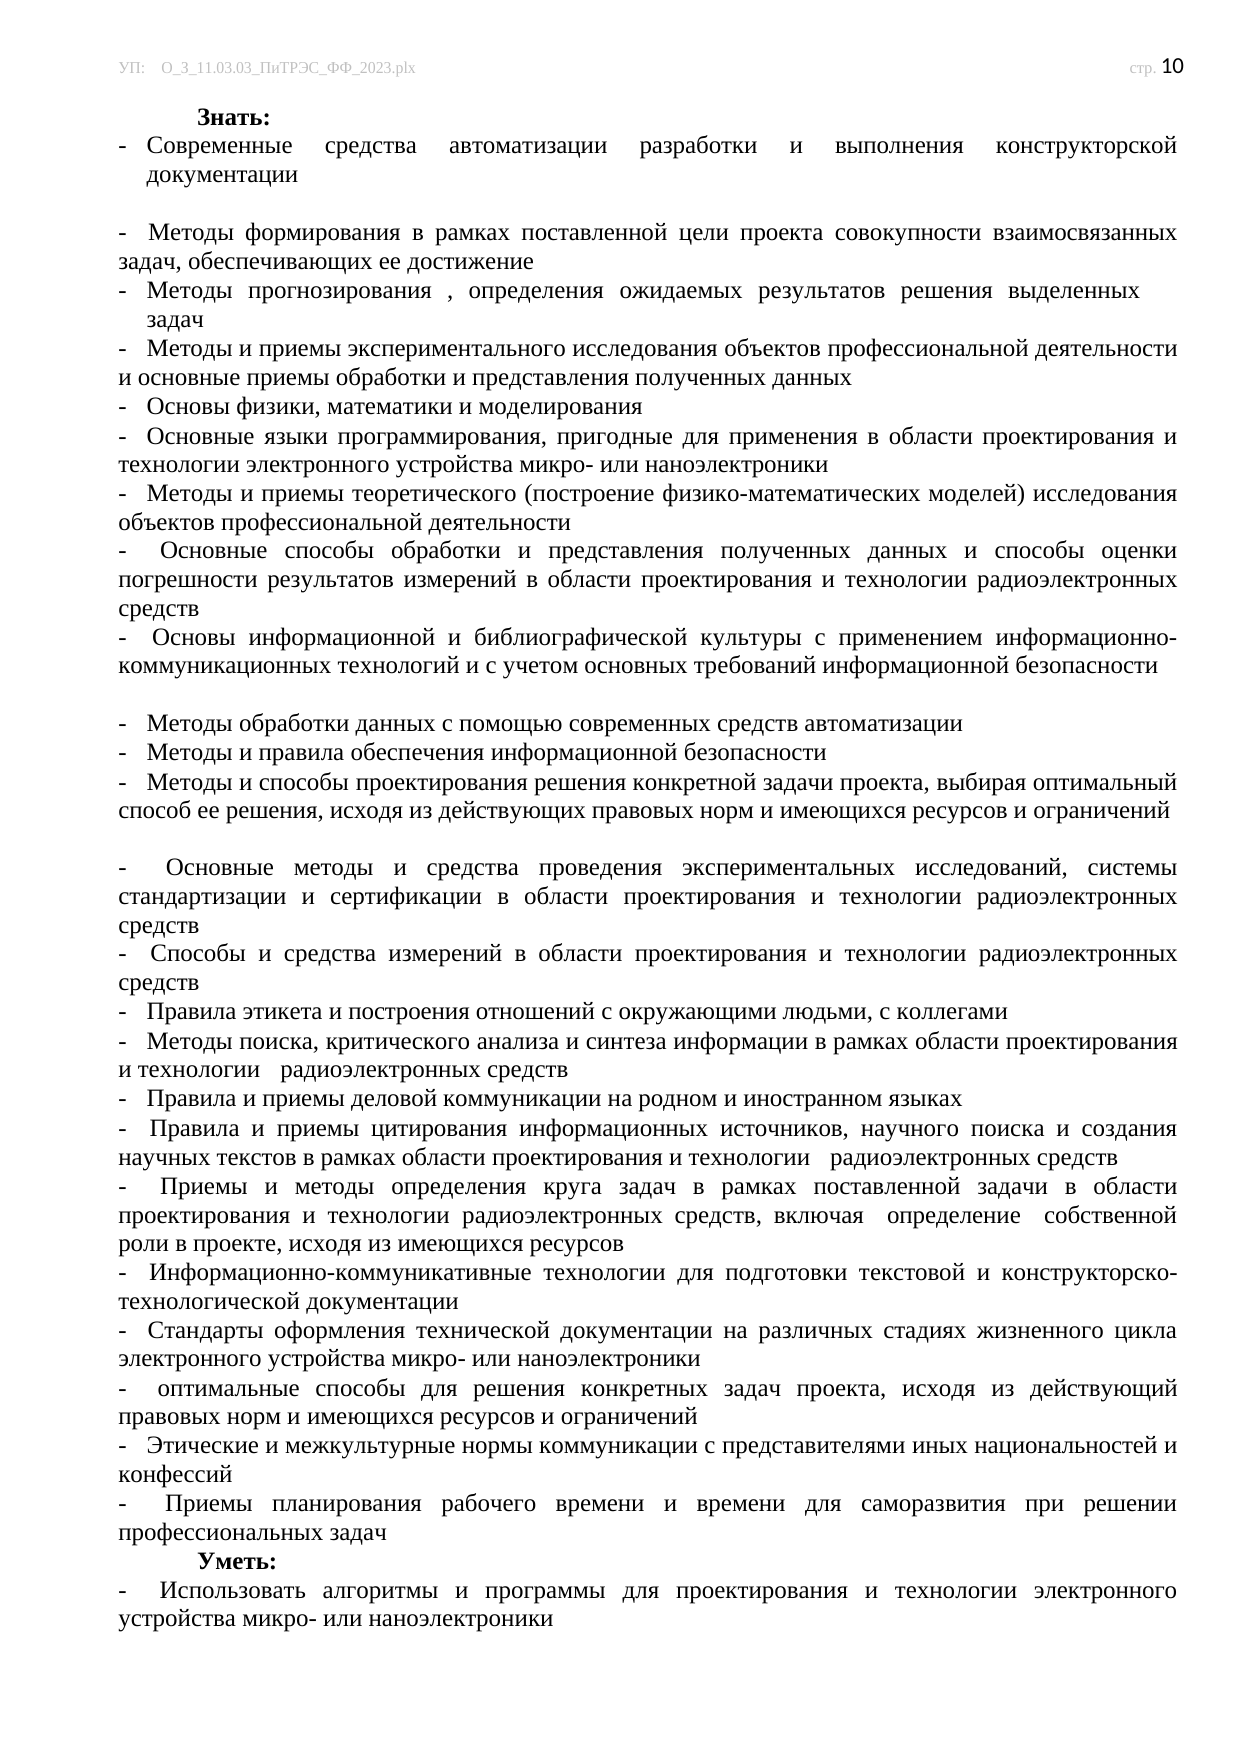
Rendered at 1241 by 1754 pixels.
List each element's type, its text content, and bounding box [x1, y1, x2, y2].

list Методы и приемы теоретического (построение физико-математических моделей) исследования объектов профессиональной деятельности [118, 478, 1177, 536]
list Этические и межкультурные нормы коммуникации с представителями иных национальностей и конфессий [118, 1430, 1177, 1488]
list Методы и приемы экспериментального исследования объектов профессиональной деятельности и основные приемы обработки и представления полученных данных [118, 334, 1177, 391]
list Способы и средства измерений в области проектирования и технологии радиоэлектронных средств [118, 939, 1177, 996]
list Основные способы обработки и представления полученных данных и способы оценки погрешности результатов измерений в области проектирования и технологии радиоэлектронных средств [118, 536, 1177, 622]
list оптимальные способы для решения конкретных задач проекта, исходя из действующий правовых норм и имеющихся ресурсов и ограничений [118, 1373, 1178, 1430]
list Правила этикета и построения отношений с окружающими людьми, с коллегами [118, 996, 1012, 1025]
list Основы физики, математики и моделирования [118, 391, 643, 420]
list Приемы и методы определения круга задач в рамках поставленной задачи в области проектирования и технологии радиоэлектронных средств, включая определение собственной роли в проекте, исходя из имеющихся ресурсов [118, 1171, 1177, 1257]
list Основы информационной и библиографической культуры с применением информационно- коммуникационных технологий и с учетом основных требований информационной безопасности [118, 622, 1178, 679]
list Правила и приемы деловой коммуникации на родном и иностранном языках [118, 1083, 966, 1112]
list Основные языки программирования, пригодные для применения в области проектирования и технологии электронного устройства микро- или наноэлектроники [118, 421, 1177, 478]
list Приемы планирования рабочего времени и времени для саморазвития при решении профессиональных задач [118, 1488, 1177, 1546]
list Стандарты оформления технической документации на различных стадиях жизненного цикла электронного устройства микро- или наноэлектроники [118, 1315, 1177, 1373]
list Информационно-коммуникативные технологии для подготовки текстовой и конструкторско- технологической документации [118, 1257, 1177, 1315]
subtitle Уметь: [197, 1546, 1069, 1575]
list Методы и правила обеспечения информационной безопасности [118, 737, 827, 766]
list Использовать алгоритмы и программы для проектирования и технологии электронного устройства микро- или наноэлектроники [118, 1575, 1177, 1633]
subtitle Знать: [197, 102, 1069, 131]
list Основные методы и средства проведения экспериментальных исследований, системы стандартизации и сертификации в области проектирования и технологии радиоэлектронных средств [118, 853, 1177, 938]
list Методы поиска, критического анализа и синтеза информации в рамках области проектирования и технологии радиоэлектронных средств [118, 1026, 1177, 1083]
list Методы обработки данных с помощью современных средств автоматизации [118, 708, 963, 736]
list Современные средства автоматизации разработки и выполнения конструкторской документации [118, 131, 1177, 188]
list Методы прогнозирования , определения ожидаемых результатов решения выделенных задач [118, 275, 1140, 332]
list Методы формирования в рамках поставленной цели проекта совокупности взаимосвязанных задач, обеспечивающих ее достижение [118, 218, 1177, 275]
list Правила и приемы цитирования информационных источников, научного поиска и создания научных текстов в рамках области проектирования и технологии радиоэлектронных средств [118, 1113, 1177, 1171]
list Методы и способы проектирования решения конкретной задачи проекта, выбирая оптимальный способ ее решения, исходя из действующих правовых норм и имеющихся ресурсов и ограничений [118, 767, 1177, 824]
